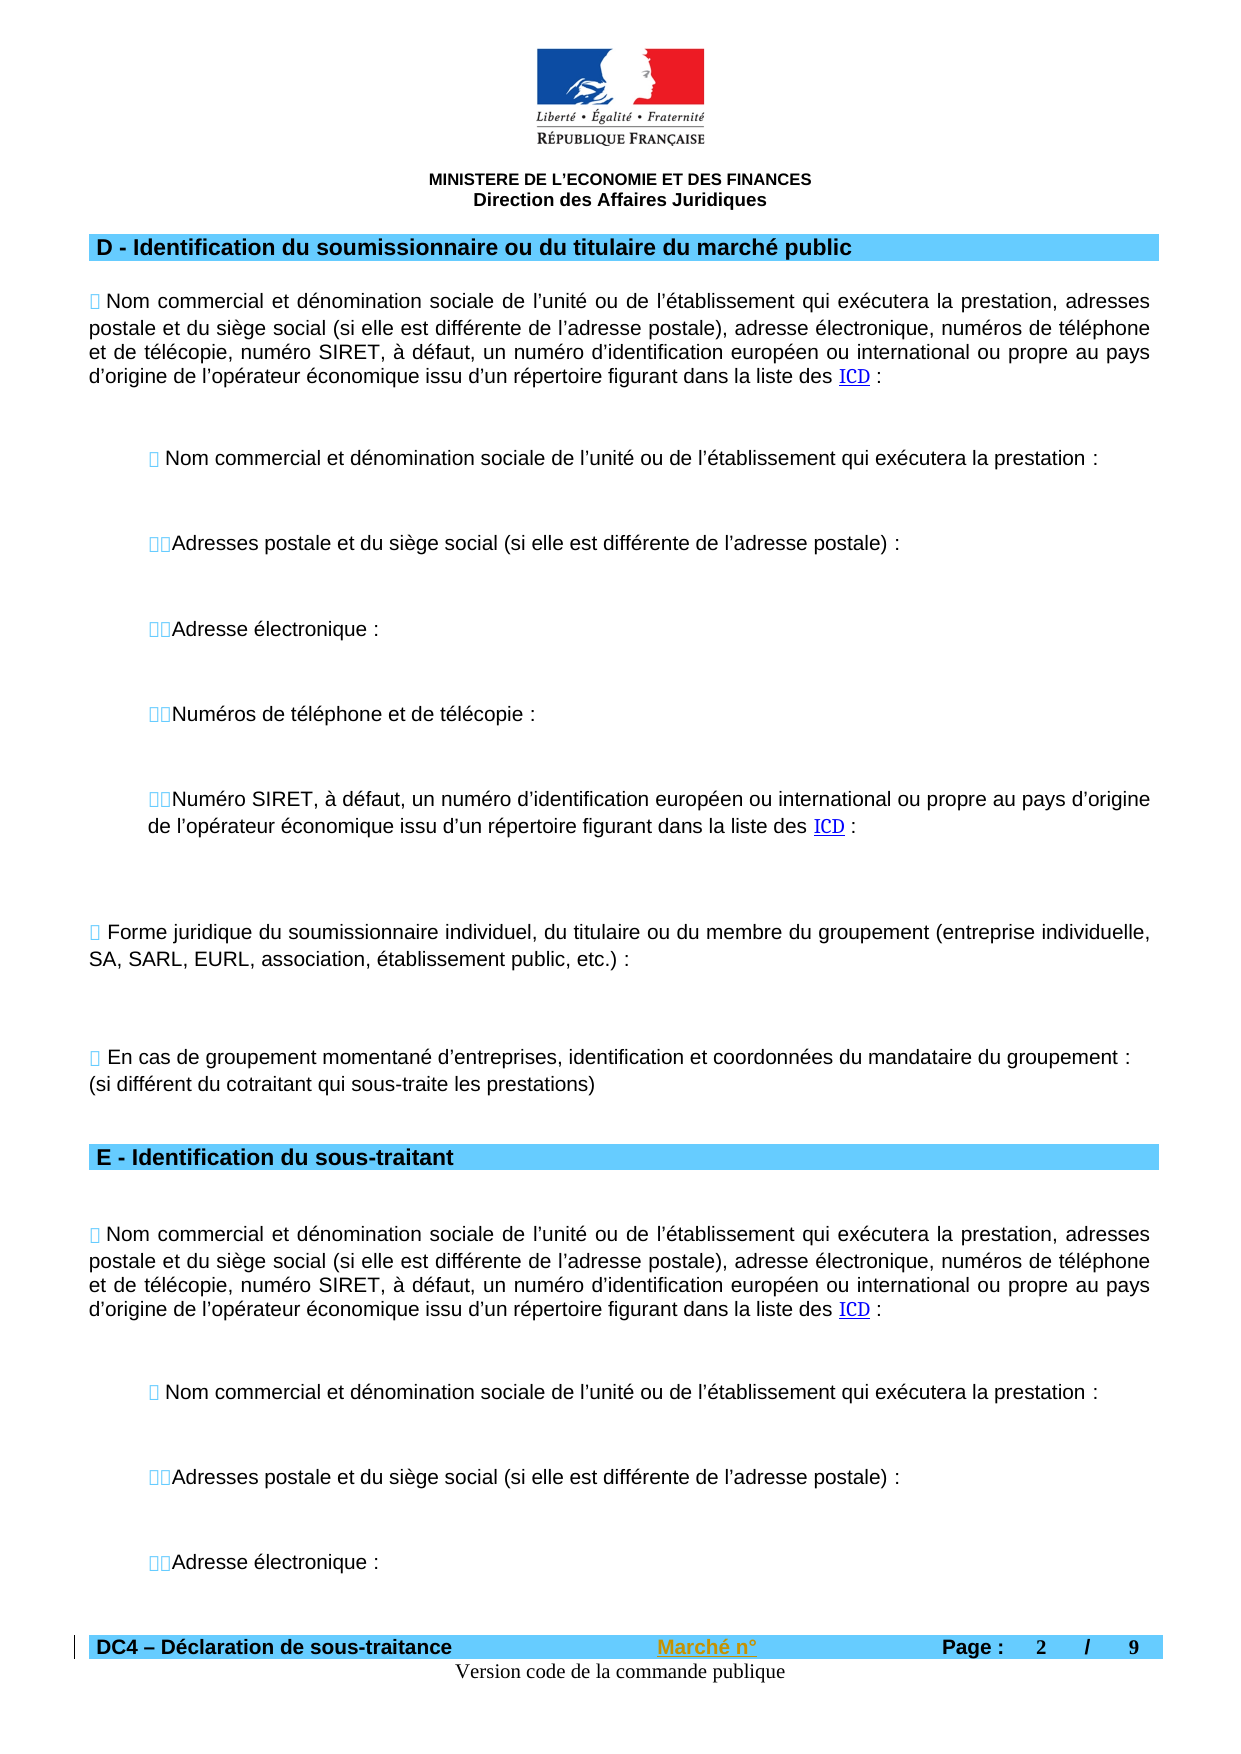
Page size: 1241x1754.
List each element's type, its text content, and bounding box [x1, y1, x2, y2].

text  En cas de groupement momentané d’entreprises, identification et coordonnées du mandataire du groupement : [89, 1042, 1152, 1072]
subtitle Numéro SIRET, à défaut, un numéro d’identification européen ou international ou propre au pays d’origine de l’opérateur économique issu d’un répertoire figurant dans la liste des ICD : [148, 784, 1152, 838]
subtitle Numéros de téléphone et de télécopie : [148, 699, 1152, 728]
text  Forme juridique du soumissionnaire individuel, du titulaire ou du membre du groupement (entreprise individuelle, SA, SARL, EURL, association, établissement public, etc.) : [89, 917, 1152, 971]
subtitle Adresses postale et du siège social (si elle est différente de l’adresse postale) : [148, 528, 1152, 558]
picture [535, 47, 705, 146]
subtitle Adresse électronique : [148, 614, 1152, 643]
subtitle Adresses postale et du siège social (si elle est différente de l’adresse postale) : [148, 1462, 1152, 1492]
table_header D - Identification du soumissionnaire ou du titulaire du marché public [89, 234, 1159, 261]
subtitle  Nom commercial et dénomination sociale de l’unité ou de l’établissement qui exécutera la prestation, adresses postale et du siège social (si elle est différente de l’adresse postale), adresse électronique, numéros de téléphone et de télécopie, numéro SIRET, à défaut, un numéro d’identification européen ou international ou propre au pays d’origine de l’opérateur économique issu d’un répertoire figurant dans la liste des ICD : [89, 1219, 1152, 1322]
table_header E - Identification du sous-traitant [89, 1144, 1159, 1170]
subtitle  Nom commercial et dénomination sociale de l’unité ou de l’établissement qui exécutera la prestation : [148, 443, 1152, 473]
subtitle  Nom commercial et dénomination sociale de l’unité ou de l’établissement qui exécutera la prestation, adresses postale et du siège social (si elle est différente de l’adresse postale), adresse électronique, numéros de téléphone et de télécopie, numéro SIRET, à défaut, un numéro d’identification européen ou international ou propre au pays d’origine de l’opérateur économique issu d’un répertoire figurant dans la liste des ICD : [89, 286, 1152, 388]
text (si différent du cotraitant qui sous-traite les prestations) [89, 1072, 1152, 1096]
subtitle  Nom commercial et dénomination sociale de l’unité ou de l’établissement qui exécutera la prestation : [148, 1377, 1152, 1407]
subtitle Adresse électronique : [148, 1547, 1152, 1577]
